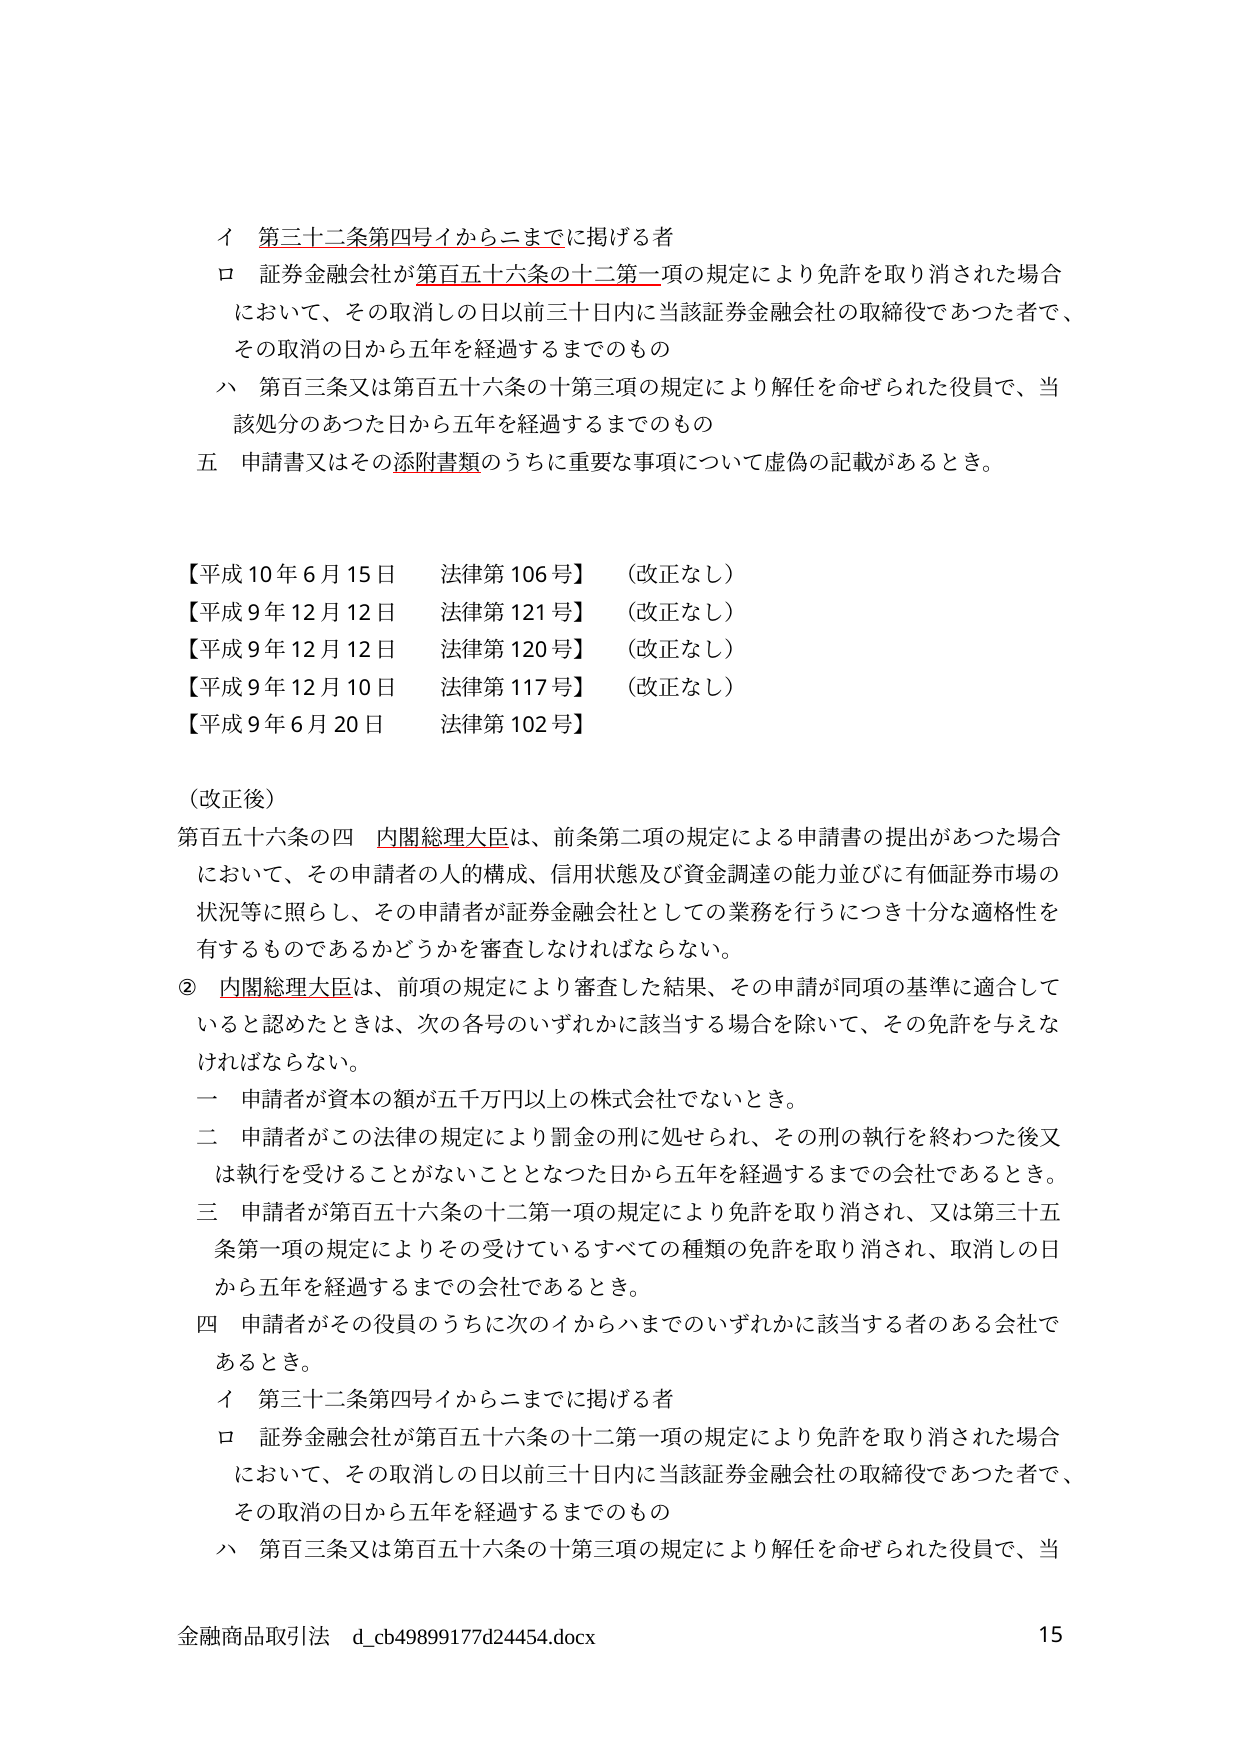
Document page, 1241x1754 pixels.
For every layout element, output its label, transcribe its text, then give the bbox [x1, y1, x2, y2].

text 【平成9年12月12日 法律第121号】 （改正なし） [177, 592, 1063, 629]
text 二 申請者がこの法律の規定により罰金の刑に処せられ、その刑の執行を終わつた後又は執行を受けることがないこととなつた日から五年を経過するまでの会社であるとき。 [196, 1117, 1063, 1192]
text 四 申請者がその役員のうちに次のイからハまでのいずれかに該当する者のある会社であるとき。 [196, 1304, 1063, 1379]
text 【平成9年12月12日 法律第120号】 （改正なし） [177, 629, 1063, 667]
text ② 内閣総理大臣は、前項の規定により審査した結果、その申請が同項の基準に適合していると認めたときは、次の各号のいずれかに該当する場合を除いて、その免許を与えなければならない。 [177, 967, 1063, 1079]
text イ 第三十二条第四号イからニまでに掲げる者 [215, 217, 1063, 254]
text 三 申請者が第百五十六条の十二第一項の規定により免許を取り消され、又は第三十五条第一項の規定によりその受けているすべての種類の免許を取り消され、取消しの日から五年を経過するまでの会社であるとき。 [196, 1192, 1063, 1304]
text ロ 証券金融会社が第百五十六条の十二第一項の規定により免許を取り消された場合において、その取消しの日以前三十日内に当該証券金融会社の取締役であつた者で、その取消の日から五年を経過するまでのもの [215, 254, 1063, 367]
text 【平成9年12月10日 法律第117号】 （改正なし） [177, 667, 1063, 704]
text 一 申請者が資本の額が五千万円以上の株式会社でないとき。 [196, 1079, 1063, 1117]
text ロ 証券金融会社が第百五十六条の十二第一項の規定により免許を取り消された場合において、その取消しの日以前三十日内に当該証券金融会社の取締役であつた者で、その取消の日から五年を経過するまでのもの [215, 1417, 1063, 1529]
text イ 第三十二条第四号イからニまでに掲げる者 [215, 1379, 1063, 1417]
text 第百五十六条の四 内閣総理大臣は、前条第二項の規定による申請書の提出があつた場合において、その申請者の人的構成、信用状態及び資金調達の能力並びに有価証券市場の状況等に照らし、その申請者が証券金融会社としての業務を行うにつき十分な適格性を有するものであるかどうかを審査しなければならない。 [177, 817, 1063, 967]
text 【平成10年6月15日 法律第106号】 （改正なし） [177, 554, 1063, 592]
text ハ 第百三条又は第百五十六条の十第三項の規定により解任を命ぜられた役員で、当該処分のあつた日から五年を経過するまでのもの [215, 367, 1063, 442]
text 五 申請書又はその添附書類のうちに重要な事項について虚偽の記載があるとき。 [196, 442, 1063, 479]
text （改正後） [177, 779, 1063, 817]
text 【平成9年6月20日 法律第102号】 [177, 704, 1063, 742]
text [215, 1529, 1063, 1567]
